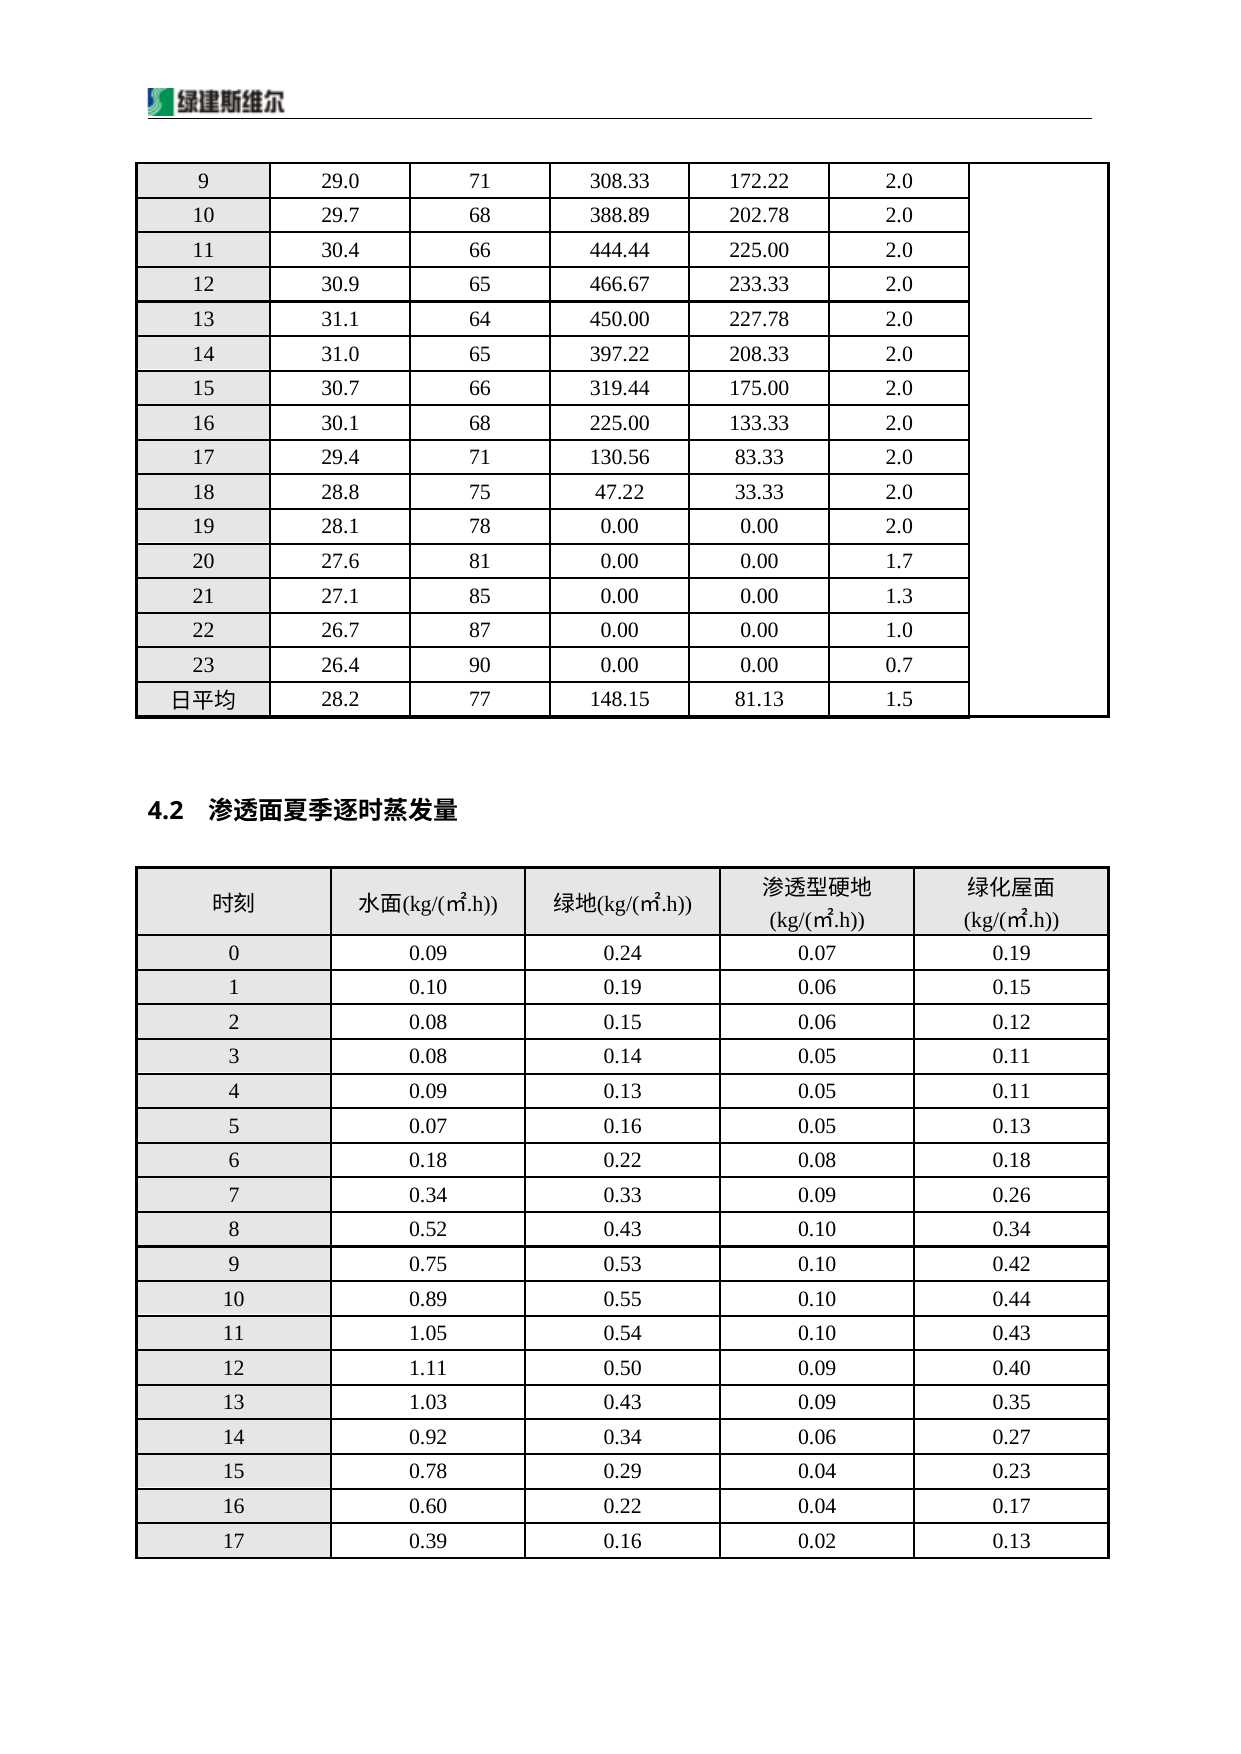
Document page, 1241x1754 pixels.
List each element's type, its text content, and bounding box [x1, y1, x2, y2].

table_cell 0.33 [526, 1178, 719, 1211]
table_cell 19 [138, 510, 269, 542]
table_cell 11 [138, 233, 269, 266]
table_cell 397.22 [551, 337, 688, 369]
table_cell 0.34 [526, 1420, 719, 1453]
table_cell 444.44 [551, 233, 688, 266]
table_cell 9 [138, 164, 269, 197]
table_cell 1.11 [332, 1351, 524, 1384]
table_cell 133.33 [690, 406, 828, 439]
table_cell 0.35 [915, 1386, 1107, 1418]
table_cell 0.14 [526, 1040, 719, 1072]
table_cell 0.05 [721, 1040, 913, 1072]
table_cell 0.10 [721, 1317, 913, 1349]
table_cell 2.0 [830, 510, 968, 542]
table_cell 0.19 [915, 936, 1107, 969]
table_cell 0.09 [721, 1351, 913, 1384]
table_cell 0.43 [915, 1317, 1107, 1349]
table_cell 1.03 [332, 1386, 524, 1418]
table_cell 1.05 [332, 1317, 524, 1349]
table_cell 0.54 [526, 1317, 719, 1349]
table_cell 308.33 [551, 164, 688, 197]
table_cell 0.78 [332, 1455, 524, 1487]
table_cell 0.7 [830, 648, 968, 681]
table_cell 68 [411, 199, 549, 231]
table_cell 0.00 [690, 614, 828, 646]
table_cell 15 [138, 372, 269, 404]
table_cell 0.00 [551, 545, 688, 577]
table_cell 0.00 [690, 579, 828, 612]
table_cell 6 [138, 1144, 330, 1176]
table_cell 0.07 [721, 936, 913, 969]
table_cell 2.0 [830, 337, 968, 369]
table_cell 130.56 [551, 441, 688, 473]
table_cell 30.4 [271, 233, 409, 266]
table_cell 71 [411, 164, 549, 197]
table_cell 71 [411, 441, 549, 473]
table_cell 1 [138, 971, 330, 1003]
table_cell 202.78 [690, 199, 828, 231]
table_cell 225.00 [551, 406, 688, 439]
table_cell 450.00 [551, 303, 688, 335]
table_cell 0.42 [915, 1248, 1107, 1280]
table_cell 466.67 [551, 268, 688, 300]
table_cell 0.89 [332, 1282, 524, 1314]
table_cell 0.24 [526, 936, 719, 969]
table_cell 0.06 [721, 971, 913, 1003]
table_cell 30.1 [271, 406, 409, 439]
table_cell 0.19 [526, 971, 719, 1003]
table_cell 0.02 [721, 1524, 913, 1557]
table_cell 83.33 [690, 441, 828, 473]
table_cell 11 [138, 1317, 330, 1349]
table_cell 0.22 [526, 1490, 719, 1522]
table_cell 0.11 [915, 1075, 1107, 1107]
table_cell 0.00 [551, 648, 688, 681]
table_cell 0.40 [915, 1351, 1107, 1384]
table_cell 29.7 [271, 199, 409, 231]
table_cell 28.1 [271, 510, 409, 542]
table_cell 0.15 [526, 1005, 719, 1038]
table_cell 17 [138, 441, 269, 473]
table_cell 2.0 [830, 475, 968, 508]
table_cell 21 [138, 579, 269, 612]
table_cell 2 [138, 1005, 330, 1038]
table_cell 0.09 [332, 936, 524, 969]
table_cell 0.10 [721, 1213, 913, 1245]
table_cell 27.1 [271, 579, 409, 612]
table_cell 0.39 [332, 1524, 524, 1557]
table_cell 0.08 [721, 1144, 913, 1176]
table_cell 0.00 [551, 510, 688, 542]
table_cell 64 [411, 303, 549, 335]
table_header 时刻 [138, 869, 330, 934]
table_header 绿化屋面 (kg/(㎡.h)) [915, 869, 1107, 934]
table_cell 30.7 [271, 372, 409, 404]
table_cell 0.04 [721, 1490, 913, 1522]
table_cell 12 [138, 1351, 330, 1384]
table_cell 0.52 [332, 1213, 524, 1245]
table_cell 78 [411, 510, 549, 542]
table_cell 33.33 [690, 475, 828, 508]
table_cell 17 [138, 1524, 330, 1557]
table_cell 0.44 [915, 1282, 1107, 1314]
table_cell 2.0 [830, 303, 968, 335]
table_cell 233.33 [690, 268, 828, 300]
table_cell 29.0 [271, 164, 409, 197]
table_cell 172.22 [690, 164, 828, 197]
table_cell 2.0 [830, 268, 968, 300]
table_cell 0.13 [915, 1524, 1107, 1557]
table_cell 29.4 [271, 441, 409, 473]
table_cell 0.00 [551, 579, 688, 612]
table_cell 26.4 [271, 648, 409, 681]
table_cell 15 [138, 1455, 330, 1487]
table_cell 0.09 [721, 1178, 913, 1211]
table_cell 319.44 [551, 372, 688, 404]
table_cell 2.0 [830, 199, 968, 231]
table_cell 0.23 [915, 1455, 1107, 1487]
table_cell 0.18 [915, 1144, 1107, 1176]
table_cell 2.0 [830, 164, 968, 197]
table_cell 0.15 [915, 971, 1107, 1003]
table_cell 30.9 [271, 268, 409, 300]
table_cell 26.7 [271, 614, 409, 646]
table_cell 0.13 [526, 1075, 719, 1107]
table_cell 0.10 [332, 971, 524, 1003]
table_cell 27.6 [271, 545, 409, 577]
table_cell 4 [138, 1075, 330, 1107]
table_cell 0.12 [915, 1005, 1107, 1038]
table_cell 2.0 [830, 233, 968, 266]
table_cell 148.15 [551, 683, 688, 715]
table_cell 0.16 [526, 1524, 719, 1557]
table_cell 0.11 [915, 1040, 1107, 1072]
table_cell 14 [138, 337, 269, 369]
table_cell 0.00 [690, 545, 828, 577]
table_cell 0.08 [332, 1005, 524, 1038]
table_cell 0.09 [332, 1075, 524, 1107]
table_cell 0.34 [915, 1213, 1107, 1245]
table_cell 0.29 [526, 1455, 719, 1487]
table_cell 0.04 [721, 1455, 913, 1487]
table_cell 0.18 [332, 1144, 524, 1176]
table_cell 0.92 [332, 1420, 524, 1453]
table_cell 0.43 [526, 1213, 719, 1245]
subtitle 渗透面夏季逐时蒸发量 [148, 776, 1092, 841]
table_cell 225.00 [690, 233, 828, 266]
table_cell 14 [138, 1420, 330, 1453]
table_cell 66 [411, 372, 549, 404]
table_cell 87 [411, 614, 549, 646]
table_cell 90 [411, 648, 549, 681]
table_cell 1.0 [830, 614, 968, 646]
table_cell 16 [138, 1490, 330, 1522]
table_cell 0.07 [332, 1109, 524, 1142]
table_cell 0.50 [526, 1351, 719, 1384]
table_cell 0.00 [690, 510, 828, 542]
table_cell 22 [138, 614, 269, 646]
table_cell 0 [138, 936, 330, 969]
table_cell 10 [138, 199, 269, 231]
table_cell 66 [411, 233, 549, 266]
table_cell 1.5 [830, 683, 968, 715]
table_cell 1.7 [830, 545, 968, 577]
table_cell 8 [138, 1213, 330, 1245]
table_cell 65 [411, 268, 549, 300]
table_cell 85 [411, 579, 549, 612]
table_cell 13 [138, 303, 269, 335]
table_cell 0.09 [721, 1386, 913, 1418]
table_cell 5 [138, 1109, 330, 1142]
table_cell 388.89 [551, 199, 688, 231]
table_cell 0.43 [526, 1386, 719, 1418]
table_cell 208.33 [690, 337, 828, 369]
table_cell 0.05 [721, 1109, 913, 1142]
table_cell 2.0 [830, 372, 968, 404]
table_cell 10 [138, 1282, 330, 1314]
table_cell 0.16 [526, 1109, 719, 1142]
table_cell 175.00 [690, 372, 828, 404]
table_header 渗透型硬地 (kg/(㎡.h)) [721, 869, 913, 934]
table_cell 0.10 [721, 1282, 913, 1314]
table_cell 28.2 [271, 683, 409, 715]
table_cell 77 [411, 683, 549, 715]
table_cell 1.3 [830, 579, 968, 612]
table_cell 0.60 [332, 1490, 524, 1522]
table_cell 81 [411, 545, 549, 577]
table_cell 0.05 [721, 1075, 913, 1107]
table_cell 18 [138, 475, 269, 508]
table_cell 81.13 [690, 683, 828, 715]
table_cell 0.10 [721, 1248, 913, 1280]
table_cell 47.22 [551, 475, 688, 508]
table_cell 3 [138, 1040, 330, 1072]
table_cell 2.0 [830, 406, 968, 439]
table_cell 2.0 [830, 441, 968, 473]
table_cell 31.0 [271, 337, 409, 369]
table_cell 0.34 [332, 1178, 524, 1211]
table_cell 0.53 [526, 1248, 719, 1280]
table_cell 0.17 [915, 1490, 1107, 1522]
table_header 绿地(kg/(㎡.h)) [526, 869, 719, 934]
table_cell 65 [411, 337, 549, 369]
table_cell 31.1 [271, 303, 409, 335]
table_cell 0.06 [721, 1420, 913, 1453]
table_cell 0.22 [526, 1144, 719, 1176]
table_cell 227.78 [690, 303, 828, 335]
table_cell 68 [411, 406, 549, 439]
table_cell 20 [138, 545, 269, 577]
table_cell 0.06 [721, 1005, 913, 1038]
table_cell 12 [138, 268, 269, 300]
table_cell 9 [138, 1248, 330, 1280]
table_cell 0.75 [332, 1248, 524, 1280]
table_cell 0.55 [526, 1282, 719, 1314]
table_cell 0.13 [915, 1109, 1107, 1142]
picture [147, 88, 288, 116]
table_cell 0.00 [551, 614, 688, 646]
table_cell 日平均 [138, 683, 269, 715]
table_cell 28.8 [271, 475, 409, 508]
table_cell 0.26 [915, 1178, 1107, 1211]
table_cell 16 [138, 406, 269, 439]
table_cell 23 [138, 648, 269, 681]
table_cell 0.00 [690, 648, 828, 681]
table_header 水面(kg/(㎡.h)) [332, 869, 524, 934]
table_cell 75 [411, 475, 549, 508]
table_cell 7 [138, 1178, 330, 1211]
table_cell 0.27 [915, 1420, 1107, 1453]
table_cell 13 [138, 1386, 330, 1418]
table_cell 0.08 [332, 1040, 524, 1072]
